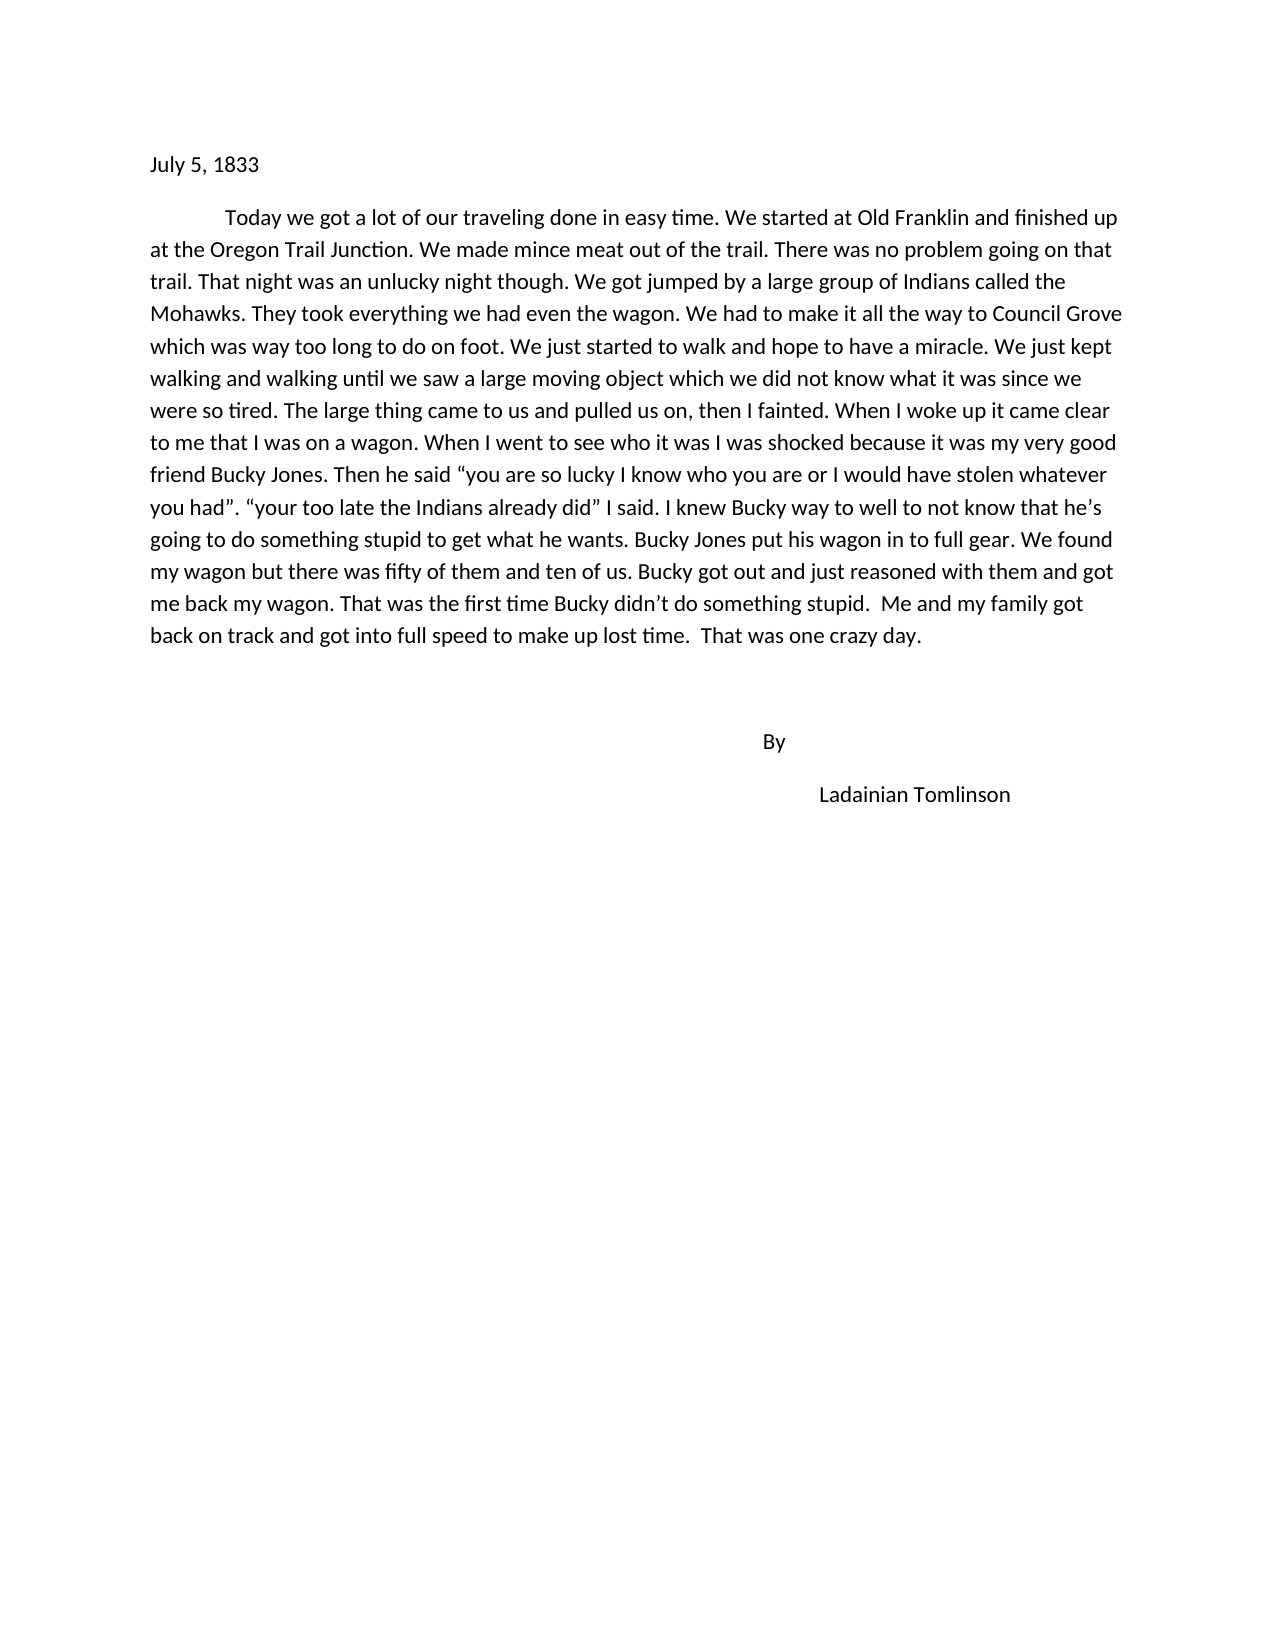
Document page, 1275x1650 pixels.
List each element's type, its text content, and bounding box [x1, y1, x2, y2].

text By [150, 727, 1125, 756]
text Today we got a lot of our traveling done in easy time. We started at Old Franklin and finished up at the Oregon Trail Junction. We made mince meat out of the trail. There was no problem going on that trail. That night was an unlucky night though. We got jumped by a large group of Indians called the Mohawks. They took everything we had even the wagon. We had to make it all the way to Council Grove which was way too long to do on foot. We just started to walk and hope to have a miracle. We just kept walking and walking until we saw a large moving object which we did not know what it was since we were so tired. The large thing came to us and pulled us on, then I fainted. When I woke up it came clear to me that I was on a wagon. When I went to see who it was I was shocked because it was my very good friend Bucky Jones. Then he said “you are so lucky I know who you are or I would have stolen whatever you had”. “your too late the Indians already did” I said. I knew Bucky way to well to not know that he’s going to do something stupid to get what he wants. Bucky Jones put his wagon in to full gear. We found my wagon but there was fifty of them and ten of us. Bucky got out and just reasoned with them and got me back my wagon. That was the first time Bucky didn’t do something stupid. Me and my family got back on track and got into full speed to make up lost time. That was one crazy day. [150, 203, 1125, 649]
text Ladainian Tomlinson [150, 781, 1125, 808]
text July 5, 1833 [150, 150, 1125, 178]
